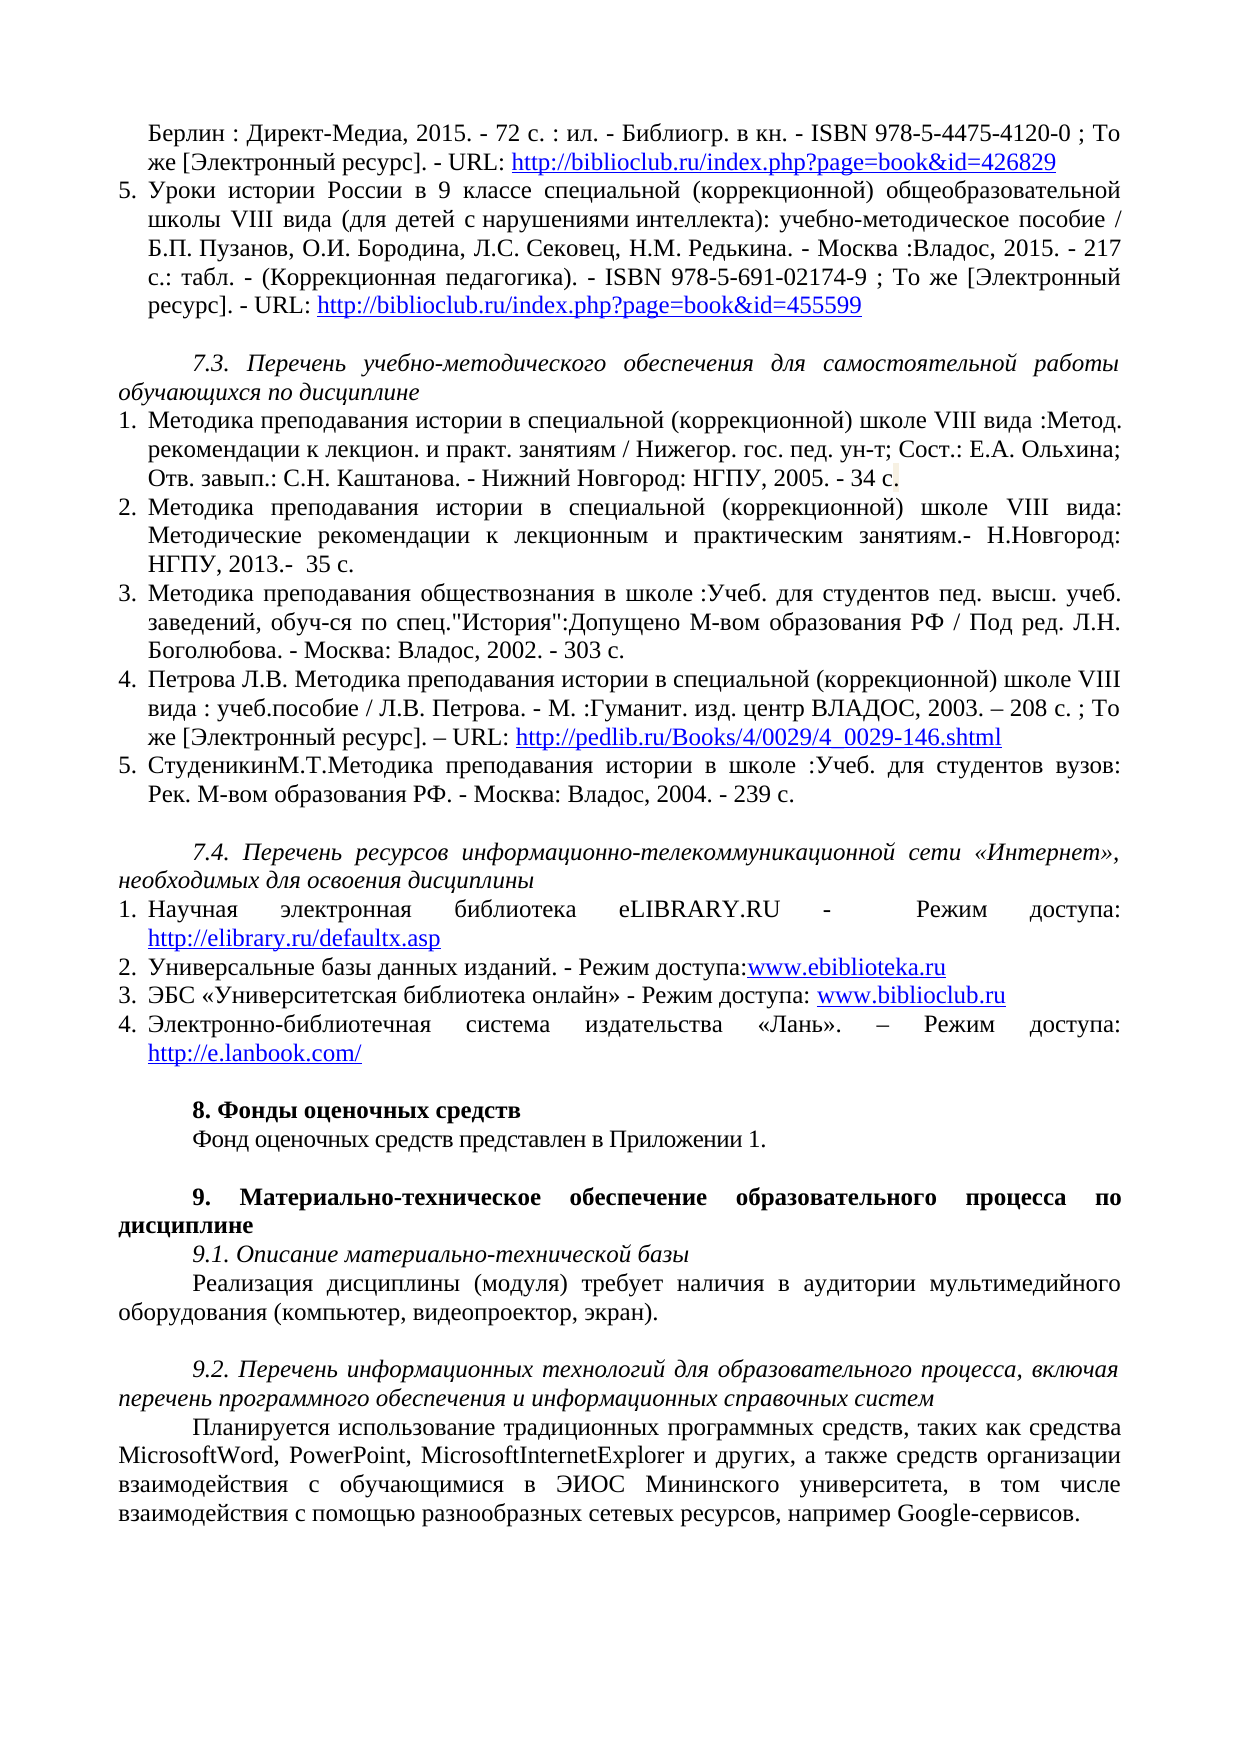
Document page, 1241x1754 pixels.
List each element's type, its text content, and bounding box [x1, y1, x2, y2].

list Петрова Л.В. Методика преподавания истории в специальной (коррекционной) школе VIII вида : учеб.пособие / Л.В. Петрова. - М. :Гуманит. изд. центр ВЛАДОС, 2003. – 208 с. ; То же [Электронный ресурс]. – URL: http://pedlib.ru/Books/4/0029/4_0029-146.shtml [118, 664, 1122, 751]
text 7.3. Перечень учебно-методического обеспечения для самостоятельной работы обучающихся по дисциплине [118, 348, 1122, 406]
text 9.1. Описание материально-технической базы [118, 1239, 1122, 1268]
text 7.4. Перечень ресурсов информационно-телекоммуникационной сети «Интернет», необходимых для освоения дисциплины [118, 837, 1122, 894]
list ЭБС «Университетская библиотека онлайн» - Режим доступа: www.biblioclub.ru [118, 981, 1122, 1009]
list Уроки истории России в 9 классе специальной (коррекционной) общеобразовательной школы VIII вида (для детей с нарушениями интеллекта): учебно-методическое пособие / Б.П. Пузанов, О.И. Бородина, Л.С. Сековец, Н.М. Редькина. - Москва :Владос, 2015. - 217 с.: табл. - (Коррекционная педагогика). - ISBN 978-5-691-02174-9 ; То же [Электронный ресурс]. - URL: http://biblioclub.ru/index.php?page=book&id=455599 [118, 176, 1122, 319]
text 9.2. Перечень информационных технологий для образовательного процесса, включая перечень программного обеспечения и информационных справочных систем [118, 1354, 1122, 1412]
list Научная электронная библиотека eLIBRARY.RU - Режим доступа: http://elibrary.ru/defaultx.asp [118, 894, 1122, 952]
list Универсальные базы данных изданий. - Режим доступа:www.ebiblioteka.ru [118, 952, 1122, 981]
list Методика преподавания обществознания в школе :Учеб. для студентов пед. высш. учеб. заведений, обуч-ся по спец."История":Допущено М-вом образования РФ / Под ред. Л.Н. Боголюбова. - Москва: Владос, 2002. - 303 с. [118, 578, 1122, 664]
text Планируется использование традиционных программных средств, таких как средства MicrosoftWord, PowerPoint, MicrosoftInternetExplorer и других, а также средств организации взаимодействия с обучающимися в ЭИОС Мининского университета, в том числе взаимодействия с помощью разнообразных сетевых ресурсов, например Google-сервисов. [118, 1412, 1122, 1527]
text 8. Фонды оценочных средств [118, 1096, 1122, 1124]
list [118, 118, 1122, 176]
list Методика преподавания истории в специальной (коррекционной) школе VIII вида :Метод. рекомендации к лекцион. и практ. занятиям / Нижегор. гос. пед. ун-т; Сост.: Е.А. Ольхина; Отв. завып.: С.Н. Каштанова. - Нижний Новгород: НГПУ, 2005. - 34 с. [118, 406, 1122, 492]
text Фонд оценочных средств представлен в Приложении 1. [118, 1124, 1122, 1153]
text 9. Материально-техническое обеспечение образовательного процесса по дисциплине [118, 1182, 1122, 1239]
text Реализация дисциплины (модуля) требует наличия в аудитории мультимедийного оборудования (компьютер, видеопроектор, экран). [118, 1268, 1122, 1326]
list СтуденикинМ.Т.Методика преподавания истории в школе :Учеб. для студентов вузов: Рек. М-вом образования РФ. - Москва: Владос, 2004. - 239 с. [118, 751, 1122, 808]
list Электронно-библиотечная система издательства «Лань». – Режим доступа: http://e.lanbook.com/ [118, 1009, 1122, 1067]
list Методика преподавания истории в специальной (коррекционной) школе VIII вида: Методические рекомендации к лекционным и практическим занятиям.- Н.Новгород: НГПУ, 2013.- 35 с. [118, 492, 1122, 578]
